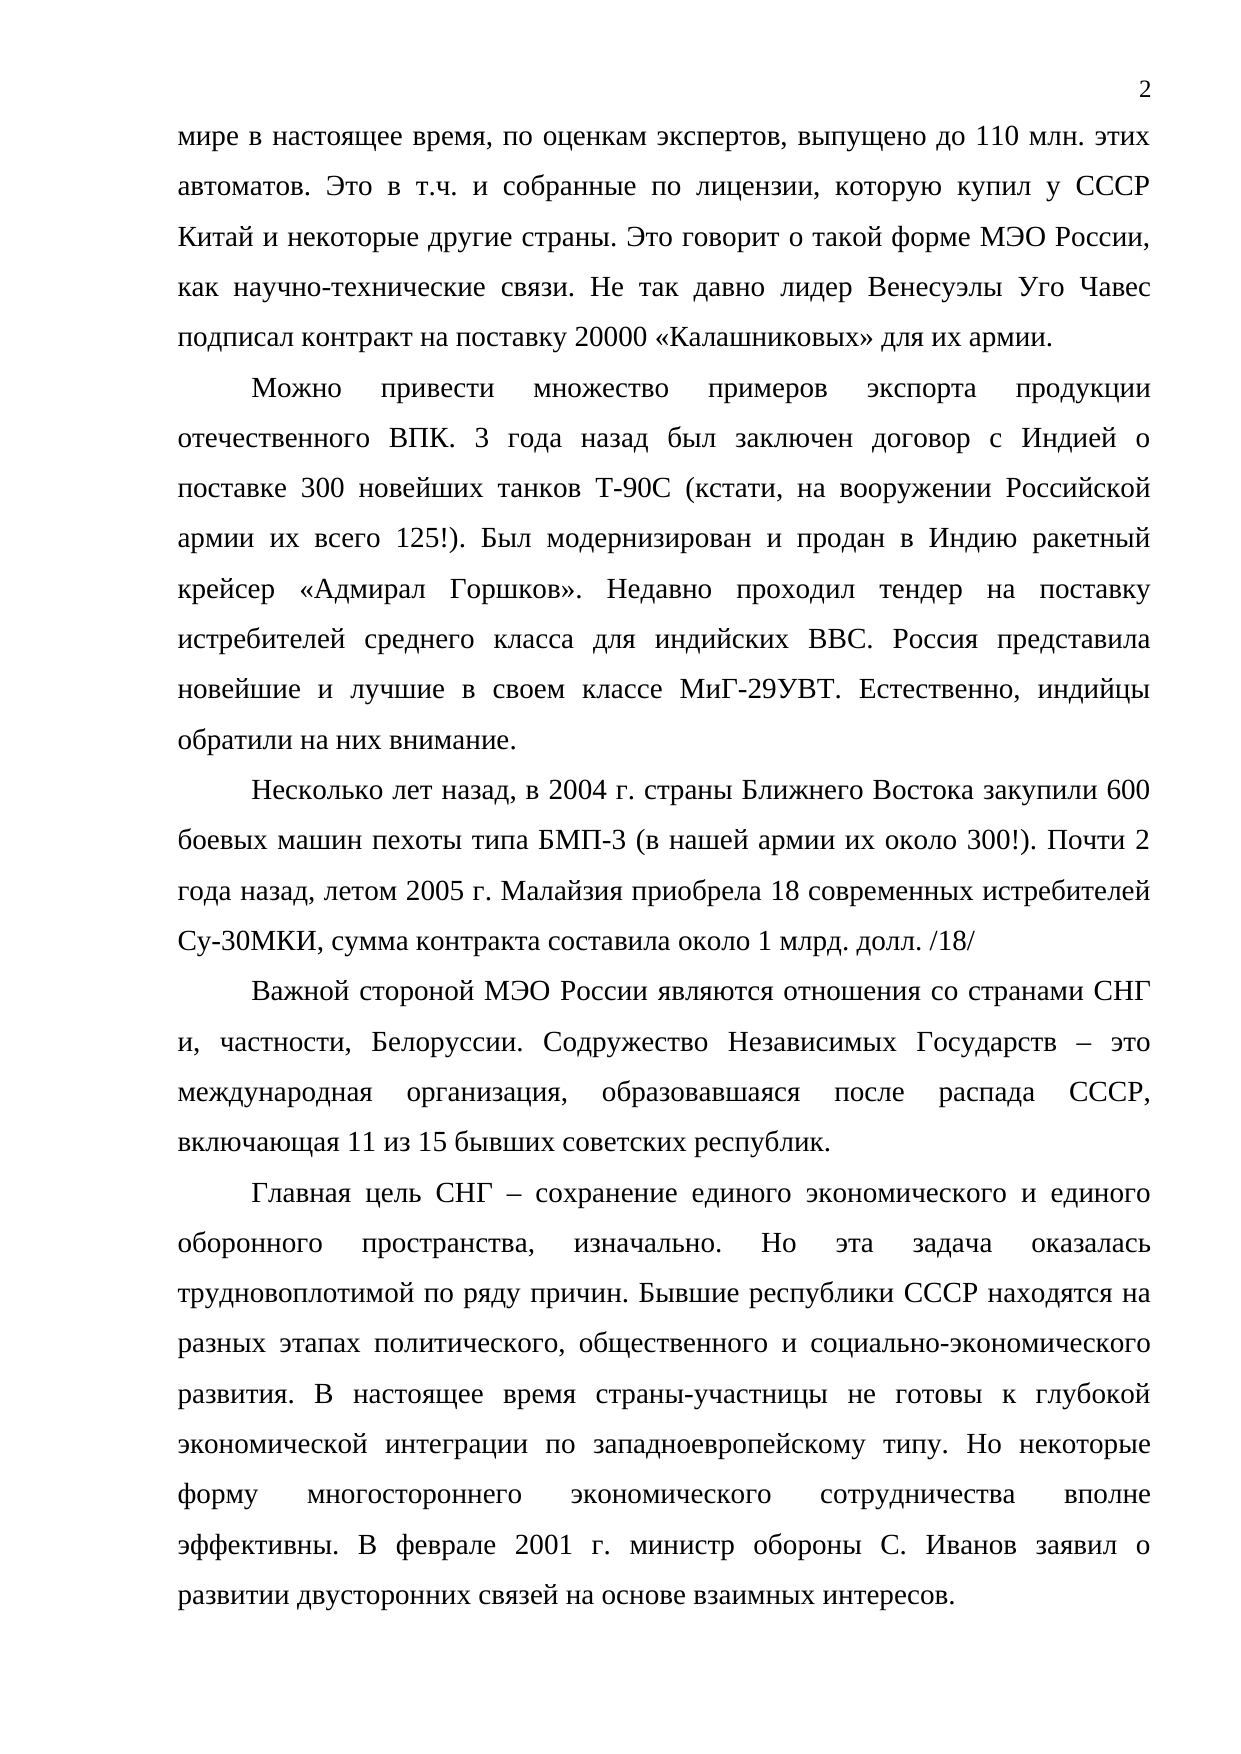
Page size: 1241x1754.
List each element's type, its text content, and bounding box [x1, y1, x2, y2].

text Главная цель СНГ – сохранение единого экономического и единого оборонного пространства, изначально. Но эта задача оказалась трудновоплотимой по ряду причин. Бывшие республики СССР находятся на разных этапах политического, общественного и социально-экономического развития. В настоящее время страны-участницы не готовы к глубокой экономической интеграции по западноевропейскому типу. Но некоторые форму многостороннего экономического сотрудничества вполне эффективны. В феврале . министр обороны С. Иванов заявил о развитии двусторонних связей на основе взаимных интересов. [177, 1175, 1152, 1611]
text Несколько лет назад, в . страны Ближнего Востока закупили 600 боевых машин пехоты типа БМП-3 (в нашей армии их около 300!). Почти 2 года назад, летом 2005 г. Малайзия приобрела 18 современных истребителей Су-30МКИ, сумма контракта составила около 1 млрд. долл. /18/ [177, 772, 1152, 957]
text Важной стороной МЭО России являются отношения со странами СНГ и, частности, Белоруссии. Содружество Независимых Государств – это международная организация, образовавшаяся после распада СССР, включающая 11 из 15 бывших советских республик. [177, 973, 1152, 1158]
text Можно привести множество примеров экспорта продукции отечественного ВПК. 3 года назад был заключен договор с Индией о поставке 300 новейших танков Т-90С (кстати, на вооружении Российской армии их всего 125!). Был модернизирован и продан в Индию ракетный крейсер «Адмирал Горшков». Недавно проходил тендер на поставку истребителей среднего класса для индийских ВВС. Россия представила новейшие и лучшие в своем классе МиГ-29УВТ. Естественно, индийцы обратили на них внимание. [177, 370, 1152, 755]
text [177, 118, 1152, 353]
